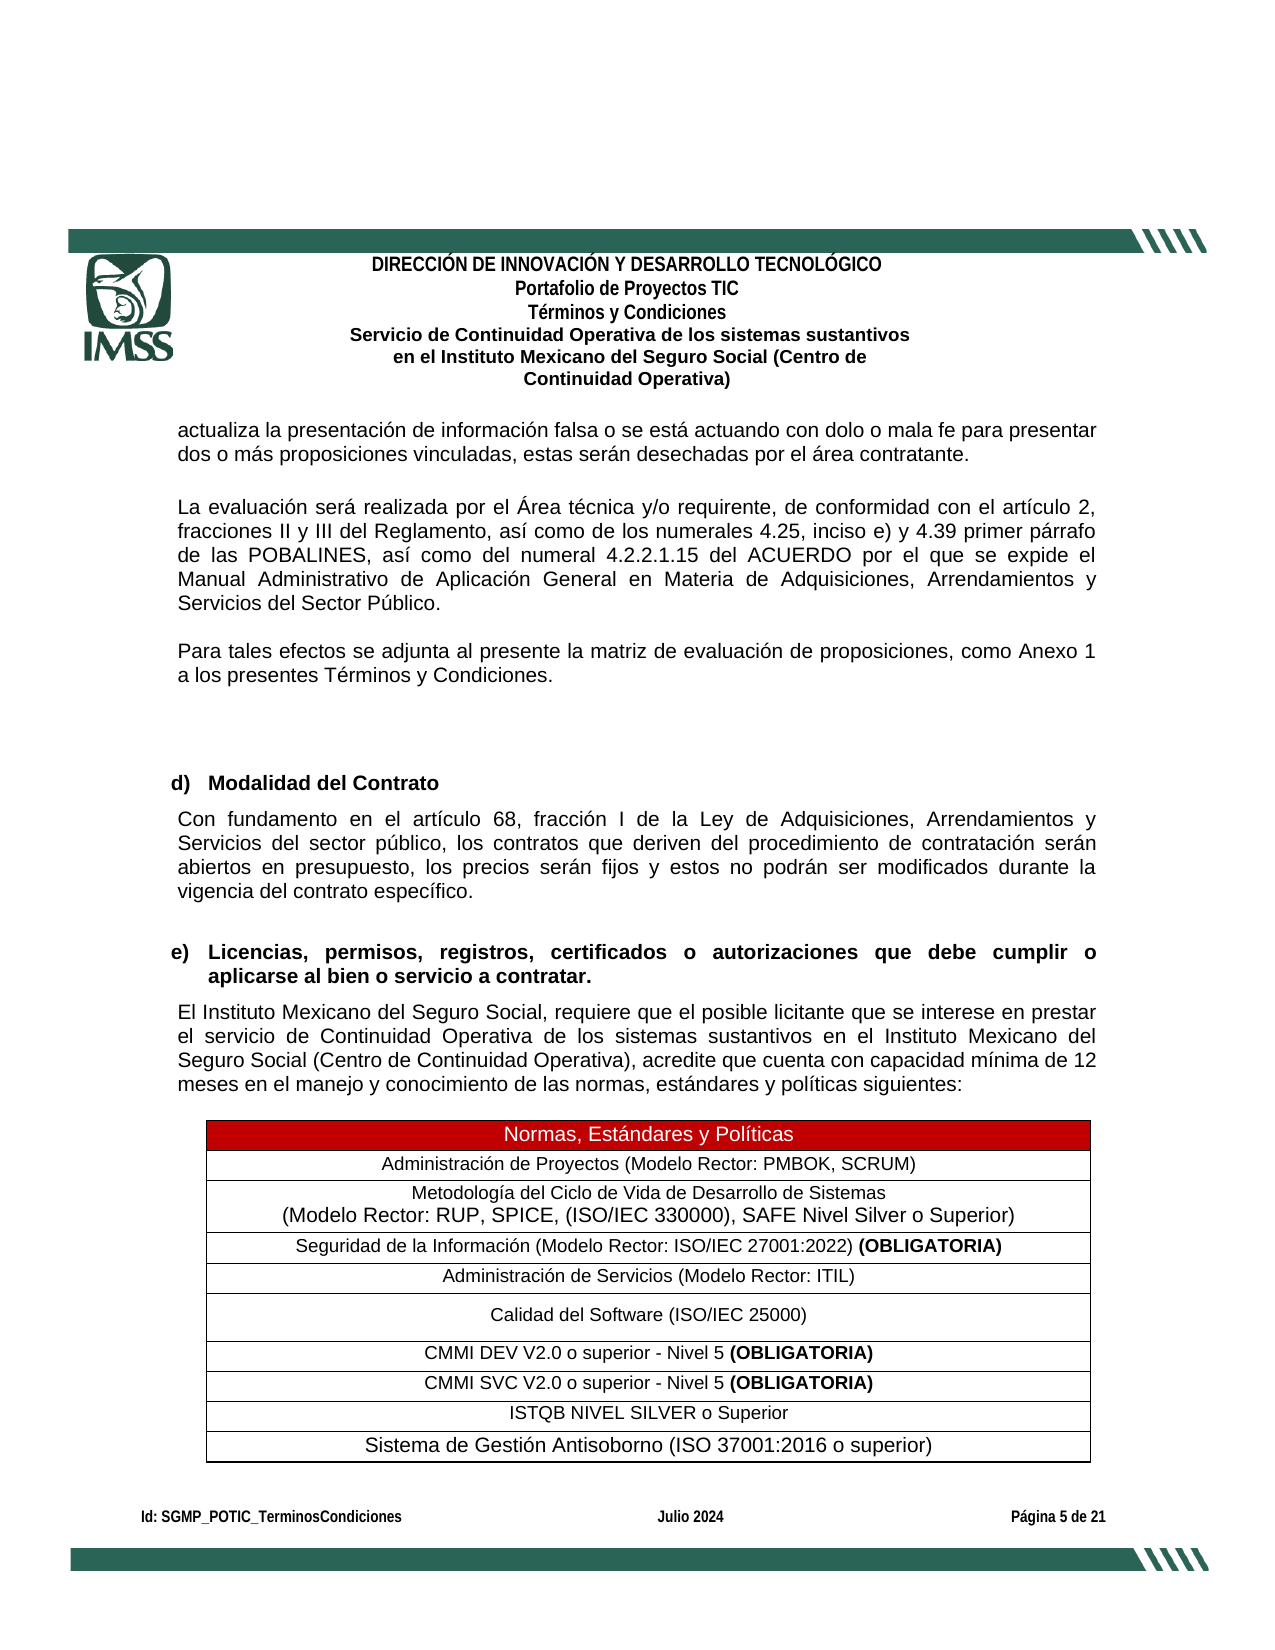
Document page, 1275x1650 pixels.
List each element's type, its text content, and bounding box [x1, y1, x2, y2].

table_cell Seguridad de la Información (Modelo Rector: ISO/IEC 27001:2022) (OBLIGATORIA) [207, 1233, 1090, 1262]
text La evaluación será realizada por el Área técnica y/o requirente, de conformidad con el artículo 2, fracciones II y III del Reglamento, así como de los numerales 4.25, inciso e) y 4.39 primer párrafo de las POBALINES, así como del numeral 4.2.2.1.15 del ACUERDO por el que se expide el Manual Administrativo de Aplicación General en Materia de Adquisiciones, Arrendamientos y Servicios del Sector Público. [177, 495, 1098, 614]
text Con fundamento en el artículo 68, fracción I de la Ley de Adquisiciones, Arrendamientos y Servicios del sector público, los contratos que deriven del procedimiento de contratación serán abiertos en presupuesto, los precios serán fijos y estos no podrán ser modificados durante la vigencia del contrato específico. [177, 807, 1098, 903]
text Para tales efectos se adjunta al presente la matriz de evaluación de proposiciones, como Anexo 1 a los presentes Términos y Condiciones. [177, 638, 1098, 686]
table_cell Administración de Servicios (Modelo Rector: ITIL) [207, 1264, 1090, 1293]
list Modalidad del Contrato [171, 771, 1098, 795]
table_cell Calidad del Software (ISO/IEC 25000) [207, 1294, 1090, 1341]
table_cell Metodología del Ciclo de Vida de Desarrollo de Sistemas (Modelo Rector: RUP, SPICE, (ISO/IEC 330000), SAFE Nivel Silver o Superior) [207, 1181, 1090, 1232]
table_cell ISTQB NIVEL SILVER o Superior [207, 1402, 1090, 1431]
table_cell CMMI SVC V2.0 o superior - Nivel 5 (OBLIGATORIA) [207, 1372, 1090, 1401]
list Licencias, permisos, registros, certificados o autorizaciones que debe cumplir o aplicarse al bien o servicio a contratar. [171, 939, 1098, 987]
picture [70, 1548, 1209, 1571]
table_cell Sistema de Gestión Antisoborno (ISO 37001:2016 o superior) [207, 1432, 1090, 1461]
table_cell CMMI DEV V2.0 o superior - Nivel 5 (OBLIGATORIA) [207, 1342, 1090, 1371]
table_header Normas, Estándares y Políticas [207, 1121, 1090, 1150]
picture [68, 229, 1207, 361]
text El Instituto Mexicano del Seguro Social, requiere que el posible licitante que se interese en prestar el servicio de Continuidad Operativa de los sistemas sustantivos en el Instituto Mexicano del Seguro Social (Centro de Continuidad Operativa), acredite que cuenta con capacidad mínima de 12 meses en el manejo y conocimiento de las normas, estándares y políticas siguientes: [177, 1000, 1098, 1096]
table_cell Administración de Proyectos (Modelo Rector: PMBOK, SCRUM) [207, 1151, 1090, 1180]
